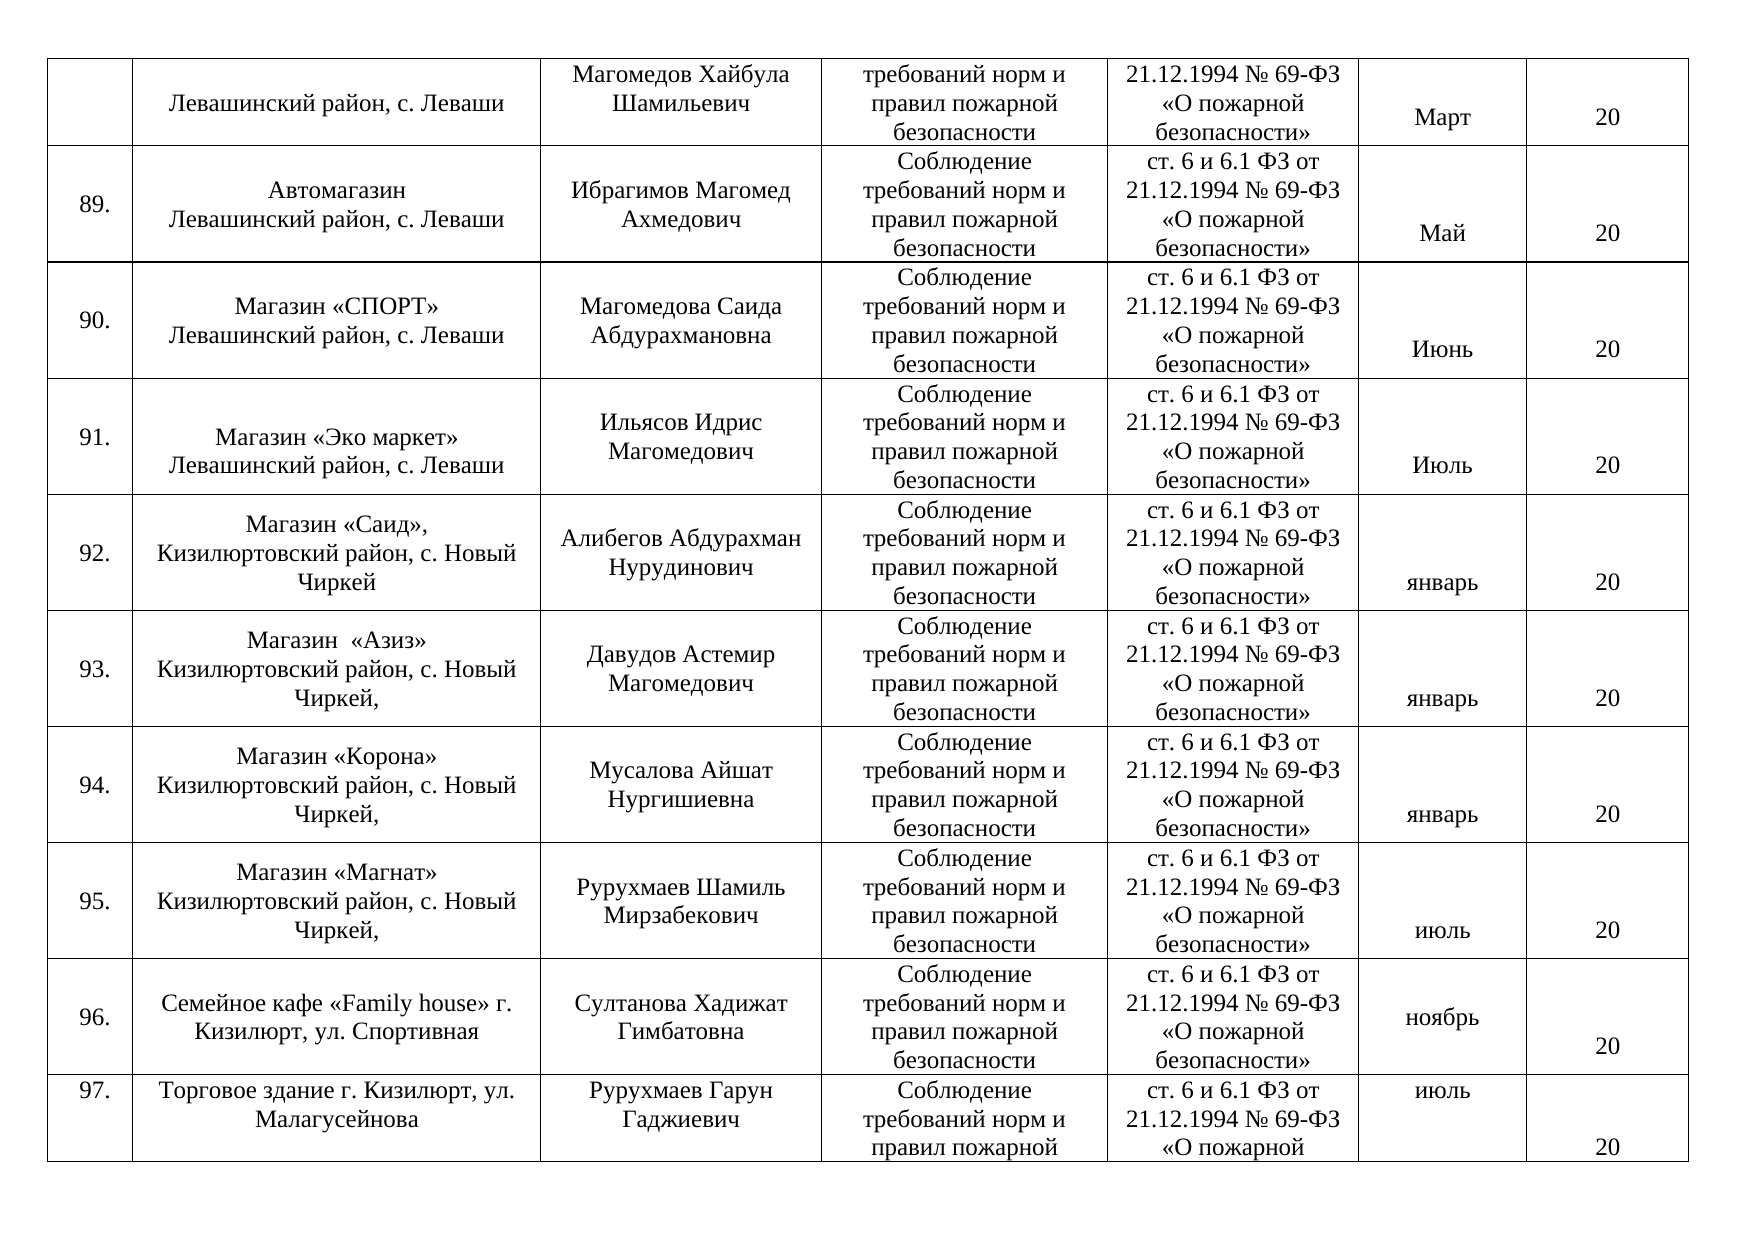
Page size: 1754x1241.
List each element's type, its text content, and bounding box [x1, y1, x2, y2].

table_cell 20 [1527, 843, 1688, 958]
table_cell Июль [1359, 379, 1526, 494]
table_cell Соблюдение требований норм и правил пожарной безопасности [822, 611, 1107, 726]
table_cell январь [1359, 611, 1526, 726]
table_cell 20 [1527, 959, 1688, 1074]
table_cell Соблюдение требований норм и правил пожарной безопасности [822, 727, 1107, 842]
table_cell [48, 59, 132, 145]
table_cell Семейное кафе «Family house» г. Кизилюрт, ул. Спортивная [133, 959, 540, 1074]
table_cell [822, 1075, 1107, 1161]
table_cell 20 [1527, 59, 1688, 145]
table_cell Магазин «Корона» Кизилюртовский район, с. Новый Чиркей, [133, 727, 540, 842]
table_cell 20 [1527, 379, 1688, 494]
table_cell Алибегов Абдурахман Нурудинович [541, 495, 821, 610]
table_cell [48, 263, 132, 377]
table_cell Соблюдение требований норм и правил пожарной безопасности [822, 146, 1107, 261]
table_cell Магомедова Саида Абдурахмановна [541, 263, 821, 377]
table_cell ноябрь [1359, 959, 1526, 1074]
table_cell Магазин «Азиз» Кизилюртовский район, с. Новый Чиркей, [133, 611, 540, 726]
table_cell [541, 59, 821, 145]
table_cell 20 [1527, 611, 1688, 726]
table_cell ст. 6 и 6.1 ФЗ от 21.12.1994 № 69-ФЗ «О пожарной безопасности» [1108, 843, 1358, 958]
table_cell Соблюдение требований норм и правил пожарной безопасности [822, 379, 1107, 494]
table_cell Соблюдение требований норм и правил пожарной безопасности [822, 263, 1107, 377]
table_cell Соблюдение требований норм и правил пожарной безопасности [822, 959, 1107, 1074]
table_cell [48, 146, 132, 261]
table_cell 20 [1527, 146, 1688, 261]
table_cell 20 [1527, 727, 1688, 842]
table_cell 20 [1527, 263, 1688, 377]
table_cell ст. 6 и 6.1 ФЗ от 21.12.1994 № 69-ФЗ «О пожарной безопасности» [1108, 146, 1358, 261]
table_cell Ильясов Идрис Магомедович [541, 379, 821, 494]
table_cell ст. 6 и 6.1 ФЗ от 21.12.1994 № 69-ФЗ «О пожарной безопасности» [1108, 263, 1358, 377]
table_cell январь [1359, 727, 1526, 842]
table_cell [541, 1075, 821, 1161]
table_cell [48, 495, 132, 610]
table_cell [48, 727, 132, 842]
table_cell Март [1359, 59, 1526, 145]
table_cell ст. 6 и 6.1 ФЗ от 21.12.1994 № 69-ФЗ «О пожарной безопасности» [1108, 379, 1358, 494]
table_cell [133, 59, 540, 145]
table_cell Автомагазин Левашинский район, с. Леваши [133, 146, 540, 261]
table_cell ст. 6 и 6.1 ФЗ от 21.12.1994 № 69-ФЗ «О пожарной безопасности» [1108, 727, 1358, 842]
table_cell Ибрагимов Магомед Ахмедович [541, 146, 821, 261]
table_cell Магазин «Саид», Кизилюртовский район, с. Новый Чиркей [133, 495, 540, 610]
table_cell ст. 6 и 6.1 ФЗ от 21.12.1994 № 69-ФЗ «О пожарной безопасности» [1108, 959, 1358, 1074]
table_cell Магазин «Магнат» Кизилюртовский район, с. Новый Чиркей, [133, 843, 540, 958]
table_cell [48, 379, 132, 494]
table_cell Июнь [1359, 263, 1526, 377]
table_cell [1108, 59, 1358, 145]
table_cell [48, 959, 132, 1074]
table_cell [133, 1075, 540, 1161]
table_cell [1108, 1075, 1358, 1161]
table_cell Магазин «Эко маркет» Левашинский район, с. Леваши [133, 379, 540, 494]
table_cell 20 [1527, 495, 1688, 610]
table_cell 20 [1527, 1075, 1688, 1161]
table_cell июль [1359, 843, 1526, 958]
table_cell Мусалова Айшат Нургишиевна [541, 727, 821, 842]
table_cell Рурухмаев Шамиль Мирзабекович [541, 843, 821, 958]
table_cell Давудов Астемир Магомедович [541, 611, 821, 726]
table_cell ст. 6 и 6.1 ФЗ от 21.12.1994 № 69-ФЗ «О пожарной безопасности» [1108, 611, 1358, 726]
table_cell Май [1359, 146, 1526, 261]
table_cell январь [1359, 495, 1526, 610]
table_cell ст. 6 и 6.1 ФЗ от 21.12.1994 № 69-ФЗ «О пожарной безопасности» [1108, 495, 1358, 610]
table_cell [48, 1075, 132, 1161]
table_cell [48, 611, 132, 726]
table_cell Соблюдение требований норм и правил пожарной безопасности [822, 495, 1107, 610]
table_cell [48, 843, 132, 958]
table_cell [822, 59, 1107, 145]
table_cell Соблюдение требований норм и правил пожарной безопасности [822, 843, 1107, 958]
table_cell Магазин «СПОРТ» Левашинский район, с. Леваши [133, 263, 540, 377]
table_cell июль [1359, 1075, 1526, 1161]
table_cell Султанова Хадижат Гимбатовна [541, 959, 821, 1074]
